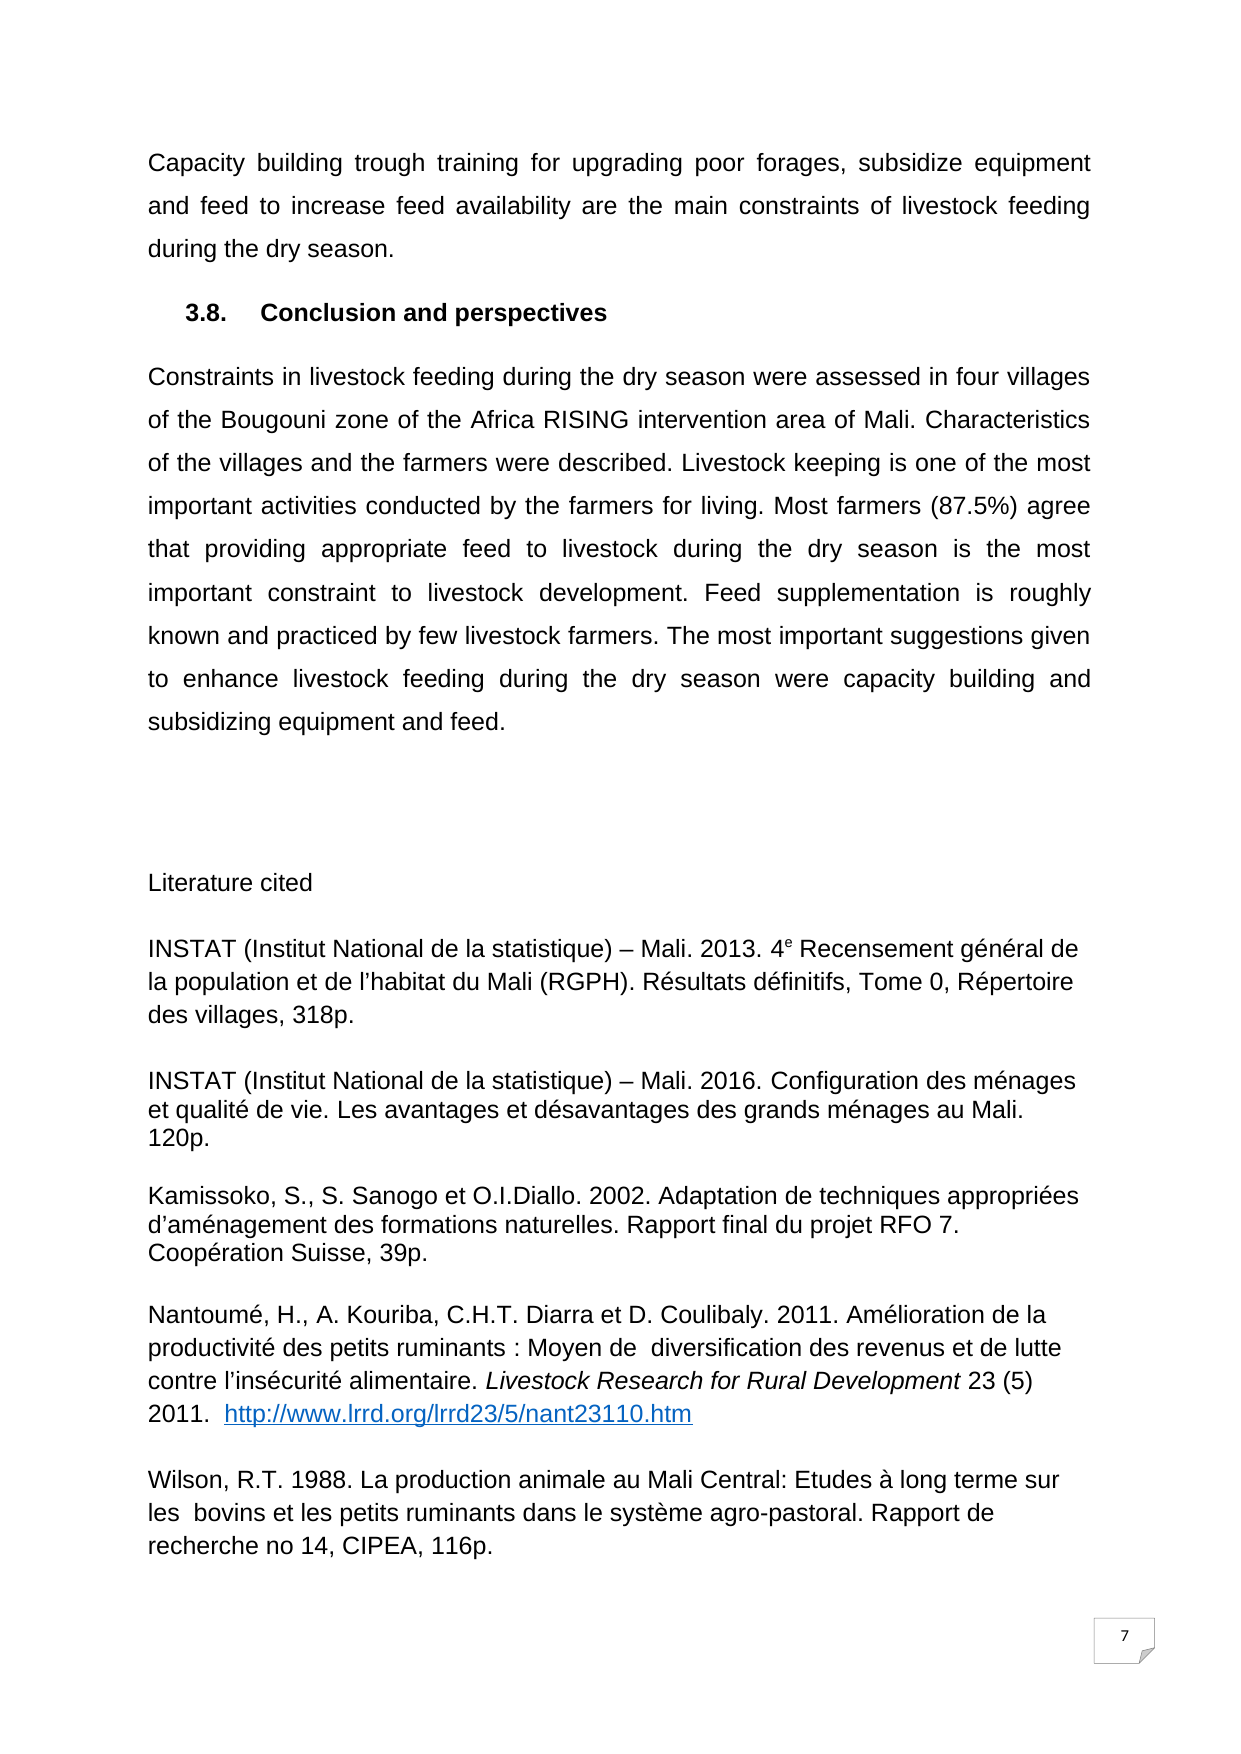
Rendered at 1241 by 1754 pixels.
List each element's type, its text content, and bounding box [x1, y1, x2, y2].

text recherche no 14, CIPEA, 116p. [148, 1531, 1092, 1560]
text la population et de l’habitat du Mali (RGPH). Résultats définitifs, Tome 0, Répertoire [148, 967, 1092, 996]
text productivité des petits ruminants : Moyen de diversification des revenus et de lutte [148, 1333, 1092, 1362]
text INSTAT (Institut National de la statistique) – Mali. 2016. Configuration des ménages et qualité de vie. Les avantages et désavantages des grands ménages au Mali. 120p. [148, 1066, 1092, 1152]
text 2011. http://www.lrrd.org/lrrd23/5/nant23110.htm [148, 1399, 1092, 1428]
text les bovins et les petits ruminants dans le système agro-pastoral. Rapport de [148, 1498, 1092, 1527]
text Kamissoko, S., S. Sanogo et O.I.Diallo. 2002. Adaptation de techniques appropriées d’aménagement des formations naturelles. Rapport final du projet RFO 7. Coopération Suisse, 39p. [148, 1181, 1092, 1267]
text Capacity building trough training for upgrading poor forages, subsidize equipment and feed to increase feed availability are the main constraints of livestock feeding during the dry season. [148, 148, 1092, 263]
text contre l’insécurité alimentaire. Livestock Research for Rural Development 23 (5) [148, 1366, 1092, 1395]
text Wilson, R.T. 1988. La production animale au Mali Central: Etudes à long terme sur [148, 1465, 1092, 1494]
text Constraints in livestock feeding during the dry season were assessed in four villages of the Bougouni zone of the Africa RISING intervention area of Mali. Characteristics of the villages and the farmers were described. Livestock keeping is one of the most important activities conducted by the farmers for living. Most farmers (87.5%) agree that providing appropriate feed to livestock during the dry season is the most important constraint to livestock development. Feed supplementation is roughly known and practiced by few livestock farmers. The most important suggestions given to enhance livestock feeding during the dry season were capacity building and subsidizing equipment and feed. [148, 362, 1092, 736]
text Literature cited [148, 868, 1092, 897]
text Nantoumé, H., A. Kouriba, C.H.T. Diarra et D. Coulibaly. 2011. Amélioration de la [148, 1300, 1092, 1329]
text des villages, 318p. [148, 1000, 1092, 1029]
list Conclusion and perspectives [185, 298, 1092, 327]
text INSTAT (Institut National de la statistique) – Mali. 2013. 4e Recensement général de [148, 934, 1092, 963]
